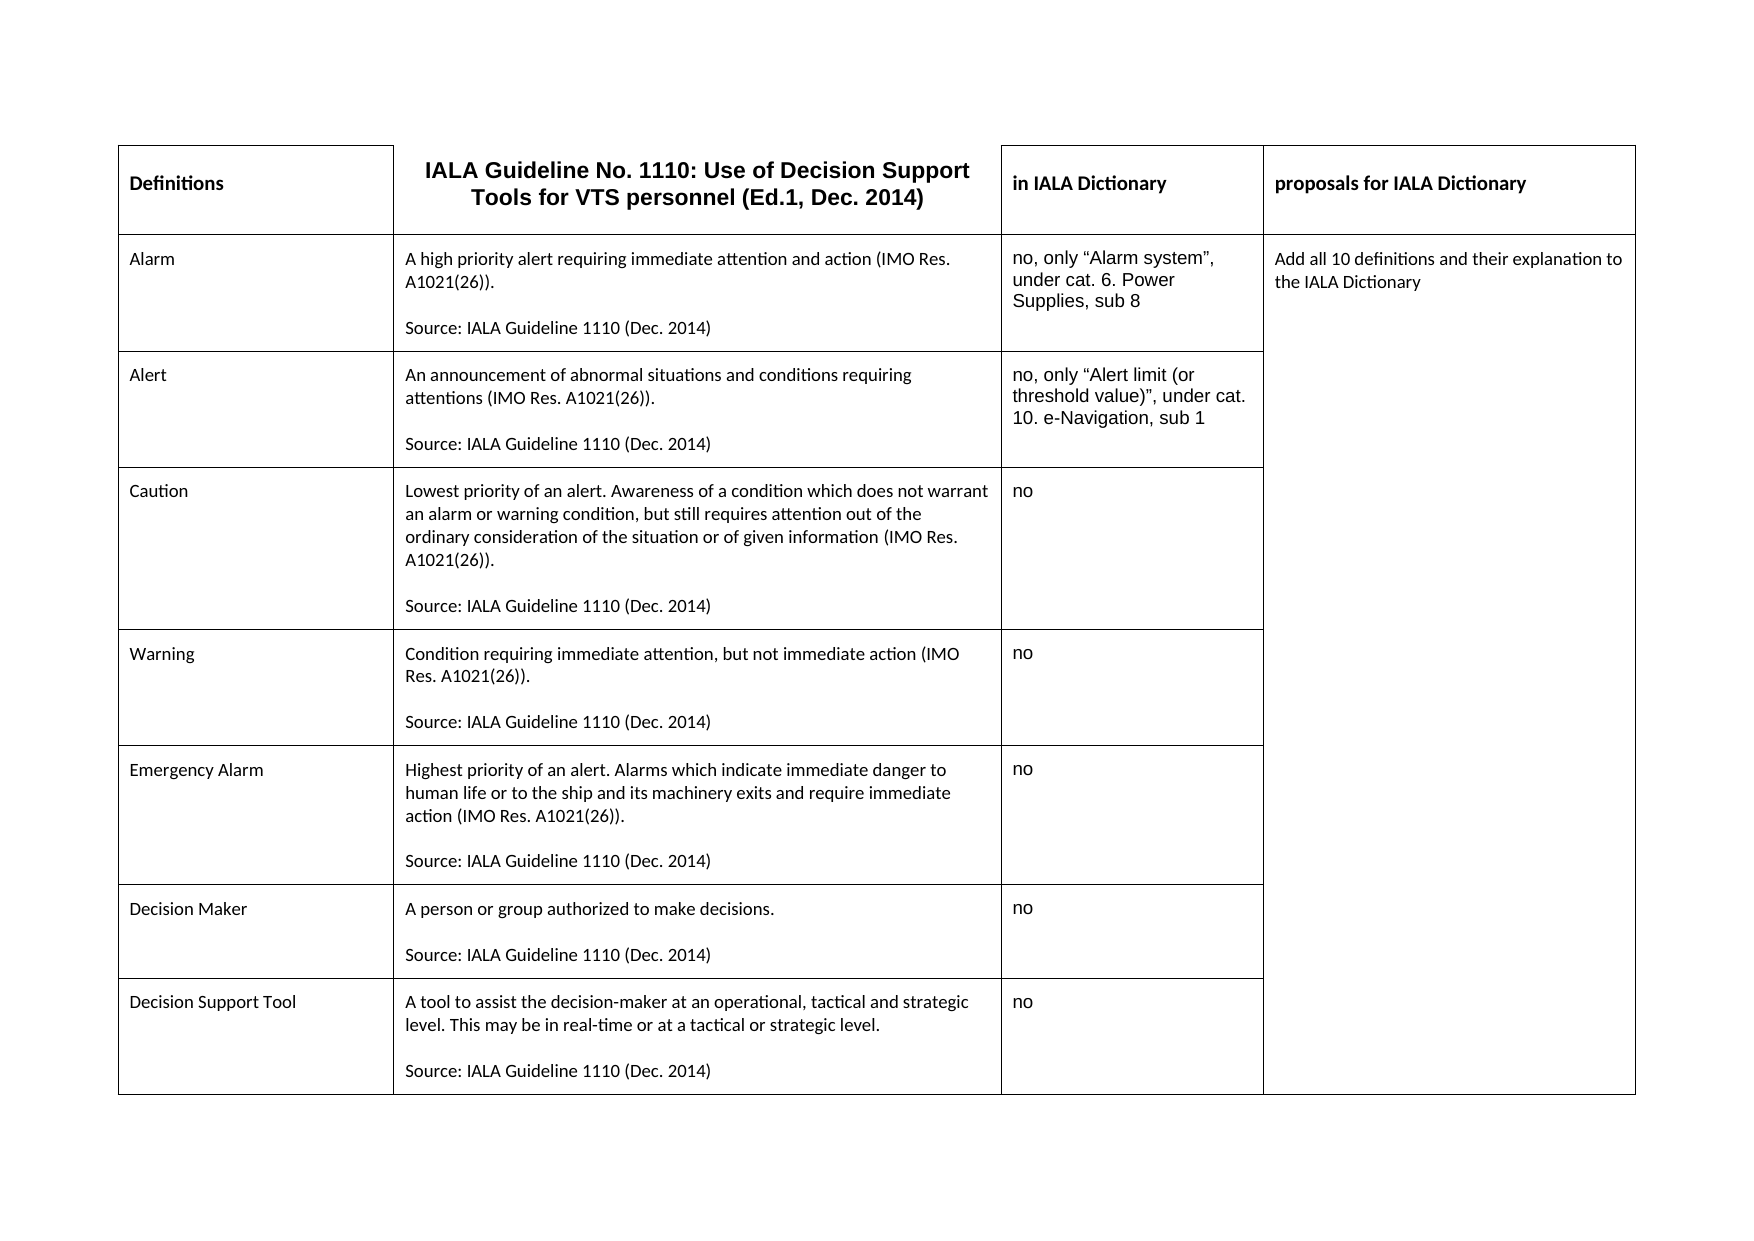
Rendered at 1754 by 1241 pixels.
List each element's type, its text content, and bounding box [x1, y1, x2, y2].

table_header IALA Guideline No. 1110: Use of Decision Support Tools for VTS personnel (Ed.1, Dec. 2014) [394, 145, 1001, 234]
table_cell Highest priority of an alert. Alarms which indicate immediate danger to human life or to the ship and its machinery exits and require immediate action (IMO Res. A1021(26)). Source: IALA Guideline 1110 (Dec. 2014) [394, 746, 1001, 884]
table_cell Warning [119, 630, 393, 745]
table_cell Condition requiring immediate attention, but not immediate action (IMO Res. A1021(26)). Source: IALA Guideline 1110 (Dec. 2014) [394, 630, 1001, 745]
table_cell Emergency Alarm [119, 746, 393, 884]
table_cell Alert [119, 352, 393, 467]
table_cell Lowest priority of an alert. Awareness of a condition which does not warrant an alarm or warning condition, but still requires attention out of the ordinary consideration of the situation or of given information (IMO Res. A1021(26)). Source: IALA Guideline 1110 (Dec. 2014) [394, 468, 1001, 629]
table_cell no [1002, 746, 1263, 884]
table_cell A tool to assist the decision-maker at an operational, tactical and strategic level. This may be in real-time or at a tactical or strategic level. Source: IALA Guideline 1110 (Dec. 2014) [394, 979, 1001, 1094]
table_cell Add all 10 definitions and their explanation to the IALA Dictionary [1264, 235, 1635, 1094]
table_cell no, only “Alarm system”, under cat. 6. Power Supplies, sub 8 [1002, 235, 1263, 351]
table_cell Alarm [119, 235, 393, 351]
table_cell Caution [119, 468, 393, 629]
table_cell no [1002, 979, 1263, 1094]
table_cell A high priority alert requiring immediate attention and action (IMO Res. A1021(26)). Source: IALA Guideline 1110 (Dec. 2014) [394, 235, 1001, 351]
table_cell Decision Support Tool [119, 979, 393, 1094]
table_cell An announcement of abnormal situations and conditions requiring attentions (IMO Res. A1021(26)). Source: IALA Guideline 1110 (Dec. 2014) [394, 352, 1001, 467]
table_cell Decision Maker [119, 885, 393, 978]
table_cell no [1002, 468, 1263, 629]
table_cell no [1002, 630, 1263, 745]
table_cell no [1002, 885, 1263, 978]
table_header proposals for IALA Dictionary [1264, 146, 1635, 234]
table_header in IALA Dictionary [1002, 146, 1263, 234]
table_cell no, only “Alert limit (or threshold value)”, under cat. 10. e-Navigation, sub 1 [1002, 352, 1263, 467]
table_header Definitions [119, 146, 393, 234]
table_cell A person or group authorized to make decisions. Source: IALA Guideline 1110 (Dec. 2014) [394, 885, 1001, 978]
